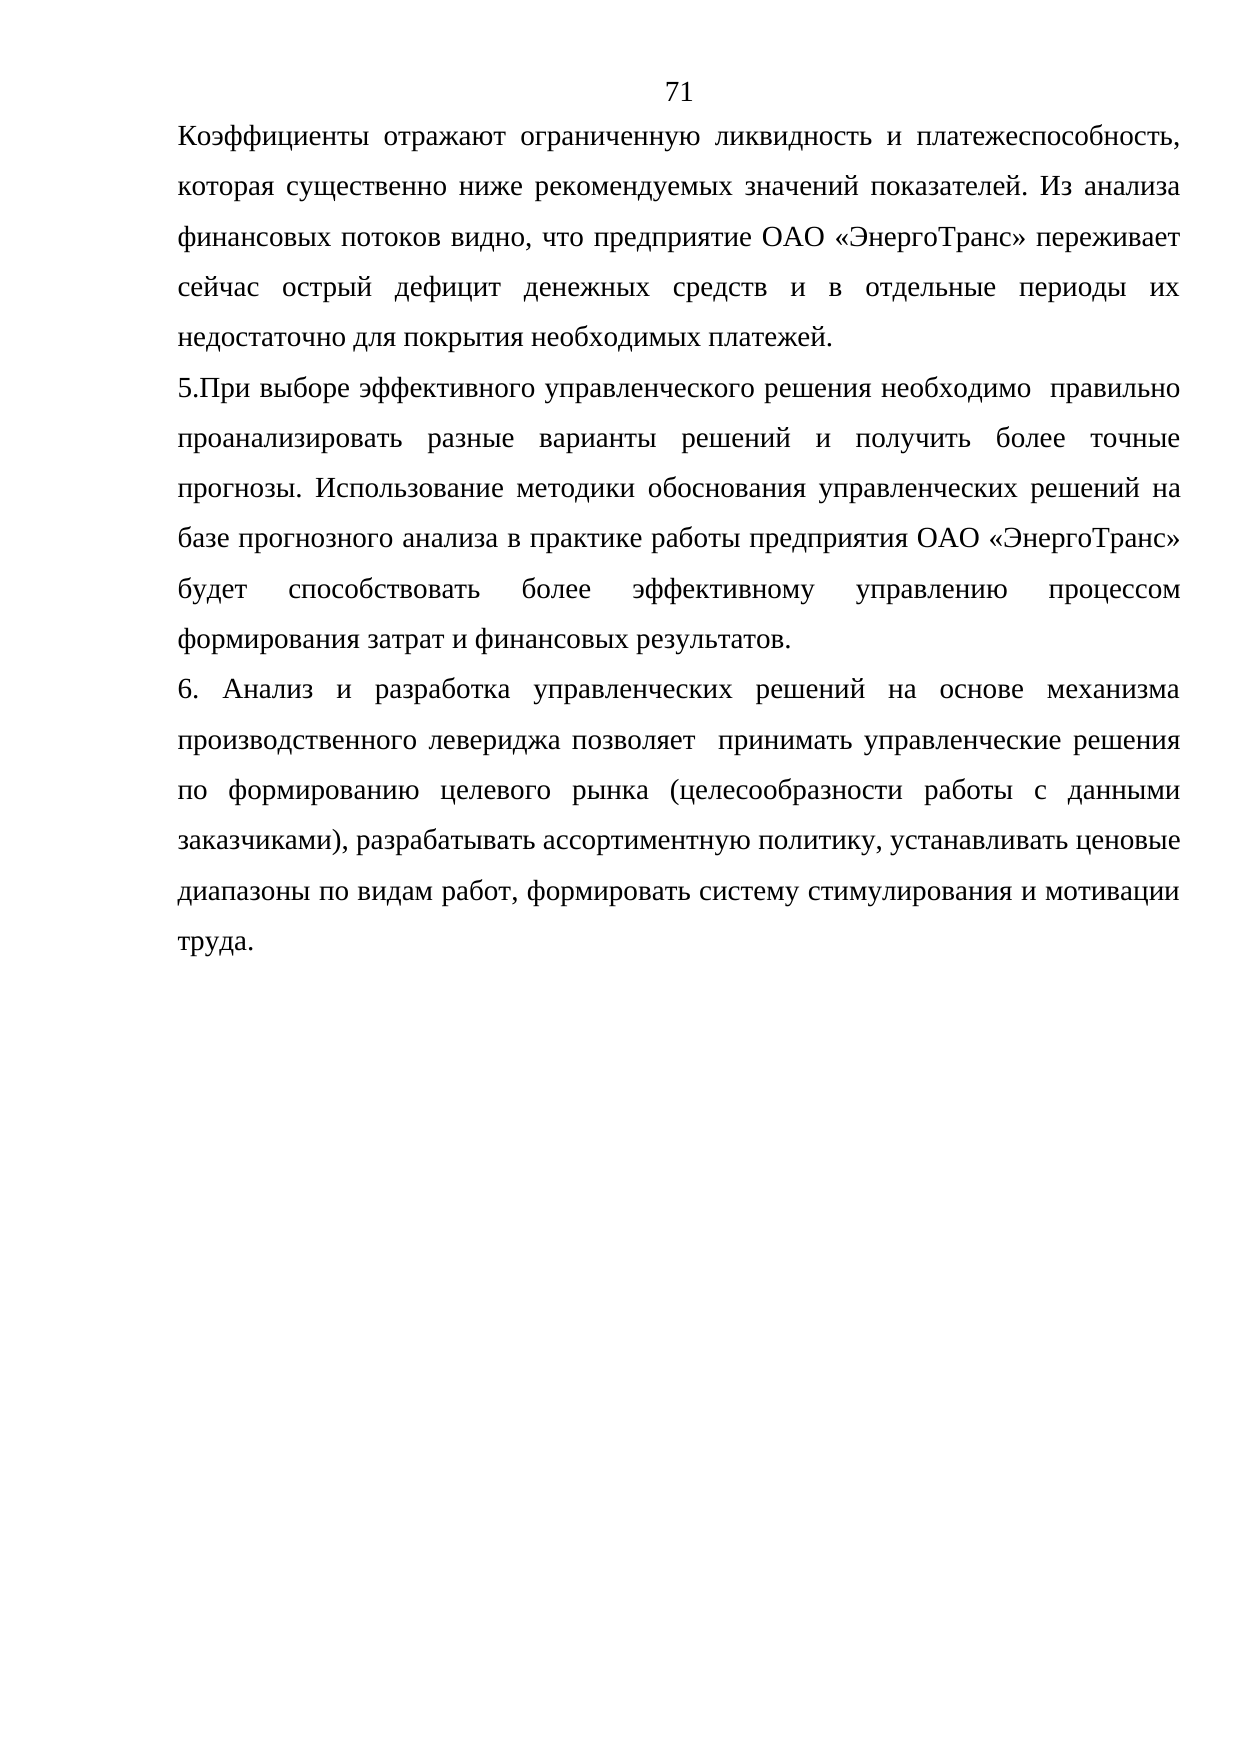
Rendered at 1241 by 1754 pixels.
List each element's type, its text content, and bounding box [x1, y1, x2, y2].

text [177, 118, 1181, 353]
text 6. Анализ и разработка управленческих решений на основе механизма производственного левериджа позволяет принимать управленческие решения по формированию целевого рынка (целесообразности работы с данными заказчиками), разрабатывать ассортиментную политику, устанавливать ценовые диапазоны по видам работ, формировать систему стимулирования и мотивации труда. [177, 672, 1181, 957]
text 5.При выборе эффективного управленческого решения необходимо правильно проанализировать разные варианты решений и получить более точные прогнозы. Использование методики обоснования управленческих решений на базе прогнозного анализа в практике работы предприятия ОАО «ЭнергоТранс» будет способствовать более эффективному управлению процессом формирования затрат и финансовых результатов. [177, 370, 1181, 655]
